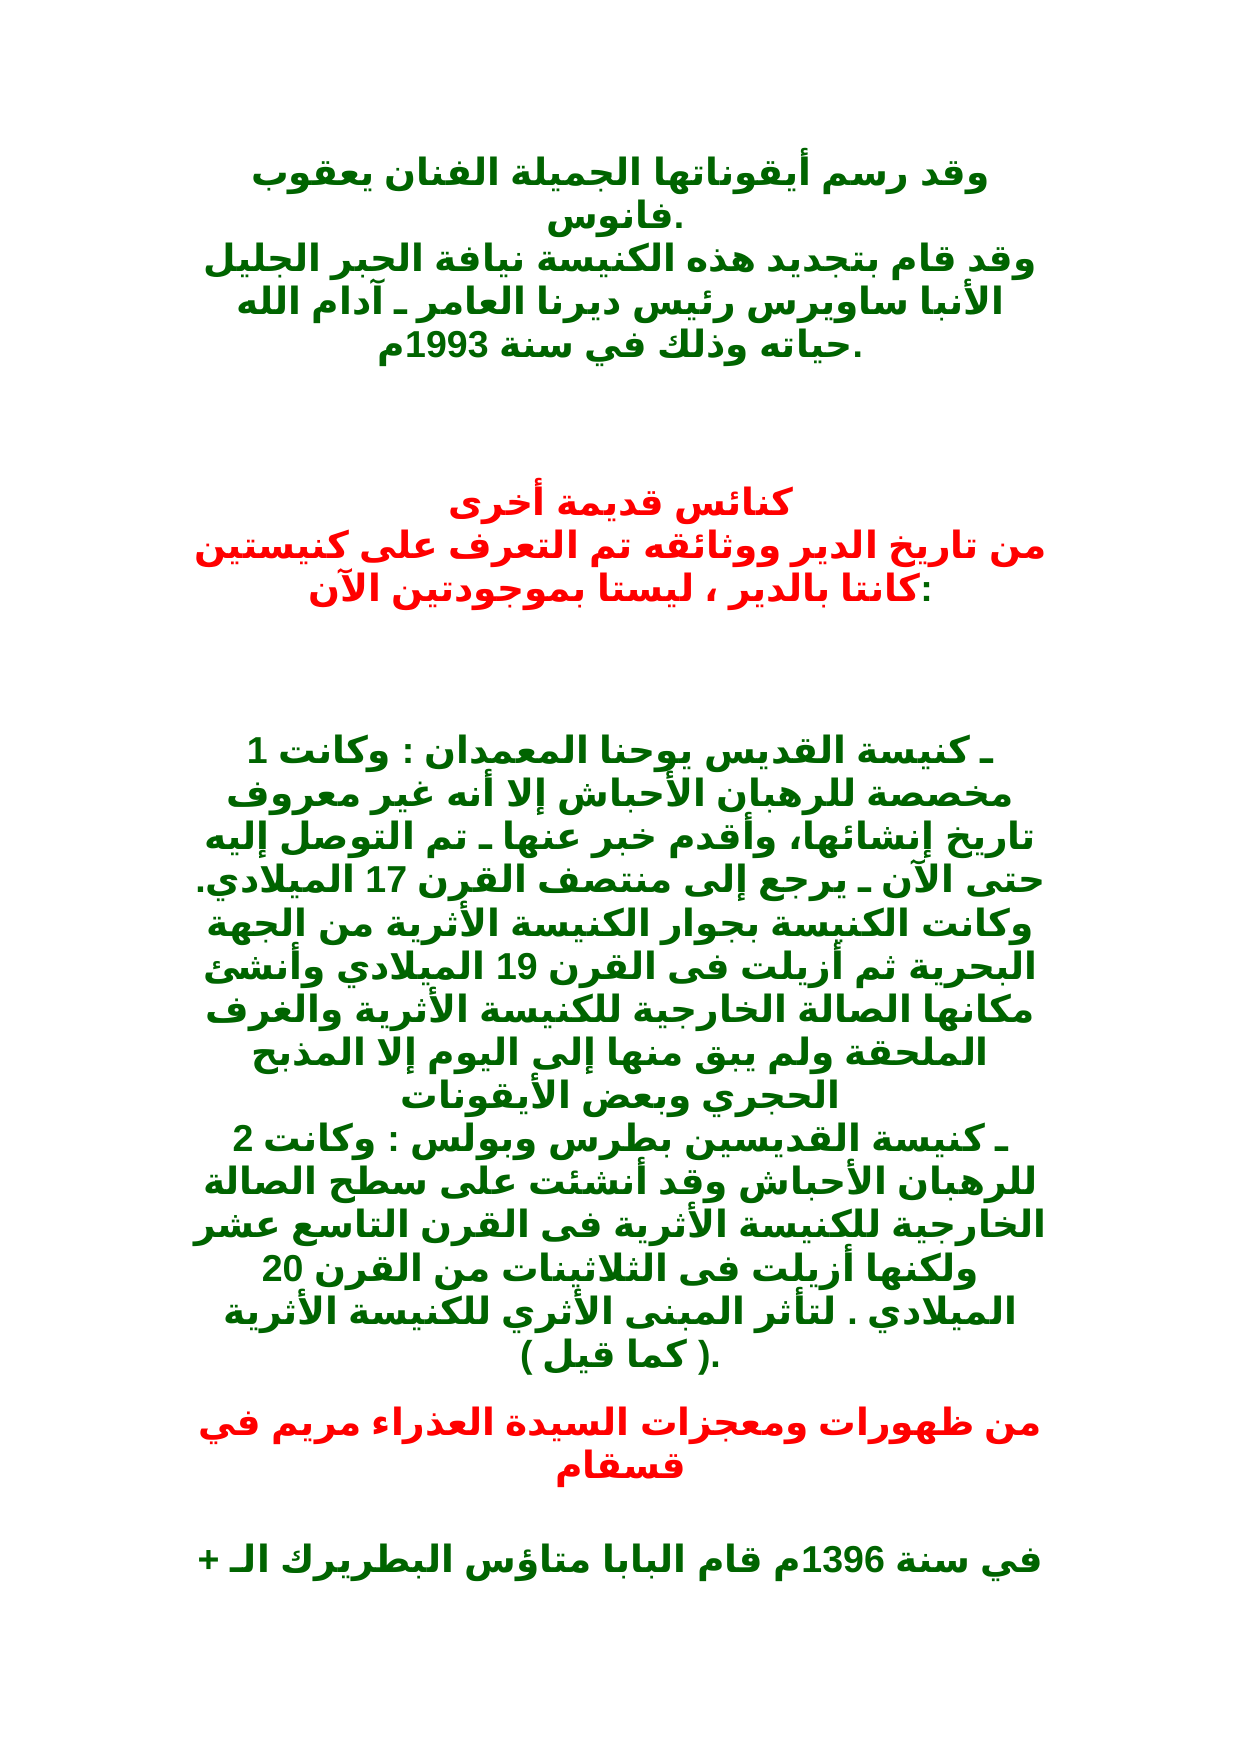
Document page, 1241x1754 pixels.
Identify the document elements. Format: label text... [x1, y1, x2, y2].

text كنائس قديمة أخرى من تاريخ الدير ووثائقه تم التعرف على كنيستين كانتا بالدير ، ليستا بموجودتين الآن: 1 ـ كنيسة القديس يوحنا المعمدان : وكانت مخصصة للرهبان الأحباش إلا أنه غير معروف تاريخ إنشائها، وأقدم خبر عنها ـ تم التوصل إليه حتى الآن ـ يرجع إلى منتصف القرن 17 الميلادي. وكانت الكنيسة بجوار الكنيسة الأثرية من الجهة البحرية ثم أزيلت فى القرن 19 الميلادي وأنشئ مكانها الصالة الخارجية للكنيسة الأثرية والغرف الملحقة ولم يبق منها إلى اليوم إلا المذبح الحجري وبعض الأيقونات 2 ـ كنيسة القديسين بطرس وبولس : وكانت للرهبان الأحباش وقد أنشئت على سطح الصالة الخارجية للكنيسة الأثرية فى القرن التاسع عشر ولكنها أزيلت فى الثلاثينات من القرن 20 الميلادي . لتأثر المبنى الأثري للكنيسة الأثرية ( كما قيل ). [187, 394, 1053, 1375]
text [187, 150, 1053, 366]
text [187, 1400, 1053, 1580]
